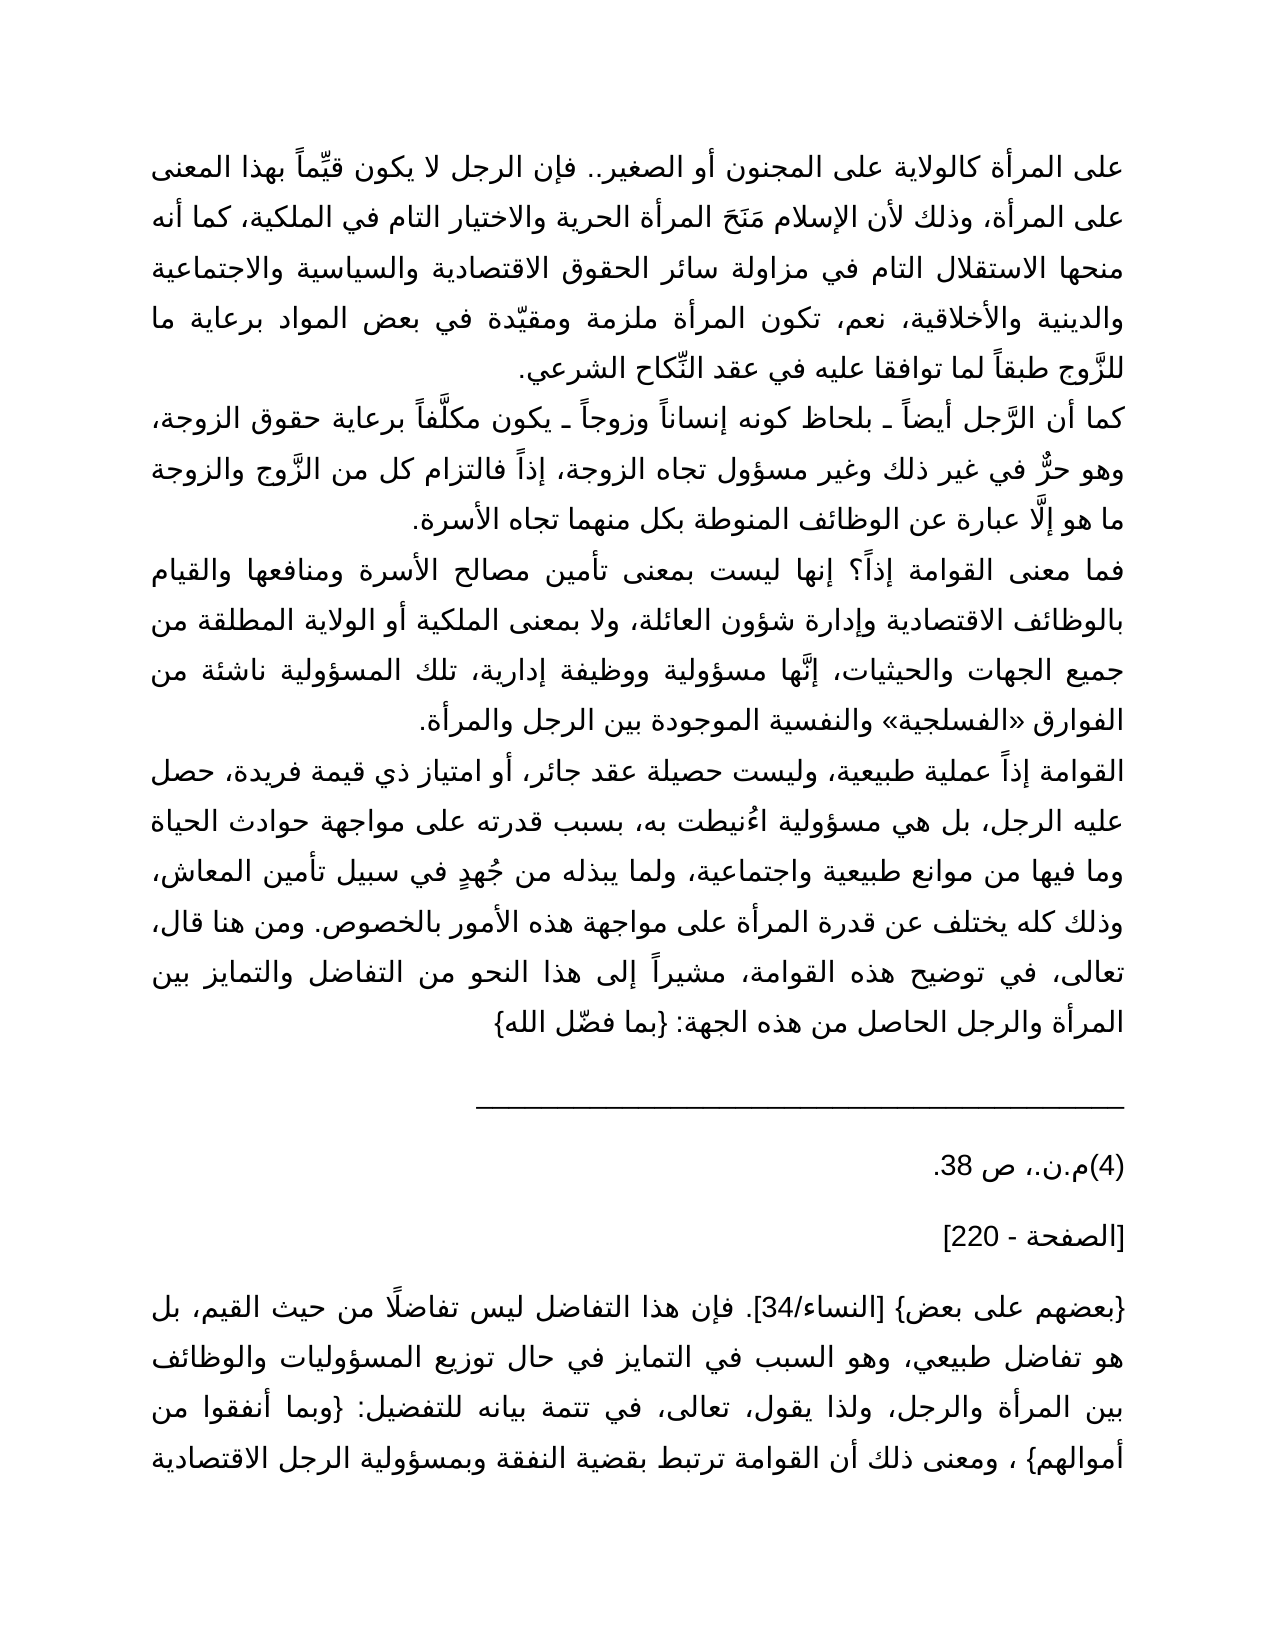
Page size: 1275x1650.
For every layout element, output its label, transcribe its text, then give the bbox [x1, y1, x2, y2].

text (4)م.ن.، ص 38. [150, 1148, 1125, 1181]
text القوامة إذاً عملية طبيعية، وليست حصيلة عقد جائر، أو امتياز ذي قيمة فريدة، حصل عليه الرجل، بل هي مسؤولية اءُنيطت به، بسبب قدرته على مواجهة حوادث الحياة وما فيها من موانع طبيعية واجتماعية، ولما يبذله من جُهدٍ في سبيل تأمين المعاش، وذلك كله يختلف عن قدرة المرأة على مواجهة هذه الأمور بالخصوص. ومن هنا قال، تعالى، في توضيح هذه القوامة، مشيراً إلى هذا النحو من التفاضل والتمايز بين المرأة والرجل الحاصل من هذه الجهة: {بما فضّل الله} [150, 754, 1125, 1039]
text [الصفحة - 220] [150, 1219, 1125, 1252]
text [150, 1290, 1125, 1474]
text ________________________________________ [150, 1076, 1125, 1110]
text كما أن الرَّجل أيضاً ـ بلحاظ كونه إنساناً وزوجاً ـ يكون مكلَّفاً برعاية حقوق الزوجة، وهو حرٌّ في غير ذلك وغير مسؤول تجاه الزوجة، إذاً فالتزام كل من الزَّوج والزوجة ما هو إلَّا عبارة عن الوظائف المنوطة بكل منهما تجاه الأسرة. [150, 402, 1125, 536]
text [150, 150, 1125, 385]
text فما معنى القوامة إذاً؟ إنها ليست بمعنى تأمين مصالح الأسرة ومنافعها والقيام بالوظائف الاقتصادية وإدارة شؤون العائلة، ولا بمعنى الملكية أو الولاية المطلقة من جميع الجهات والحيثيات، إنَّها مسؤولية ووظيفة إدارية، تلك المسؤولية ناشئة من الفوارق «الفسلجية» والنفسية الموجودة بين الرجل والمرأة. [150, 552, 1125, 737]
